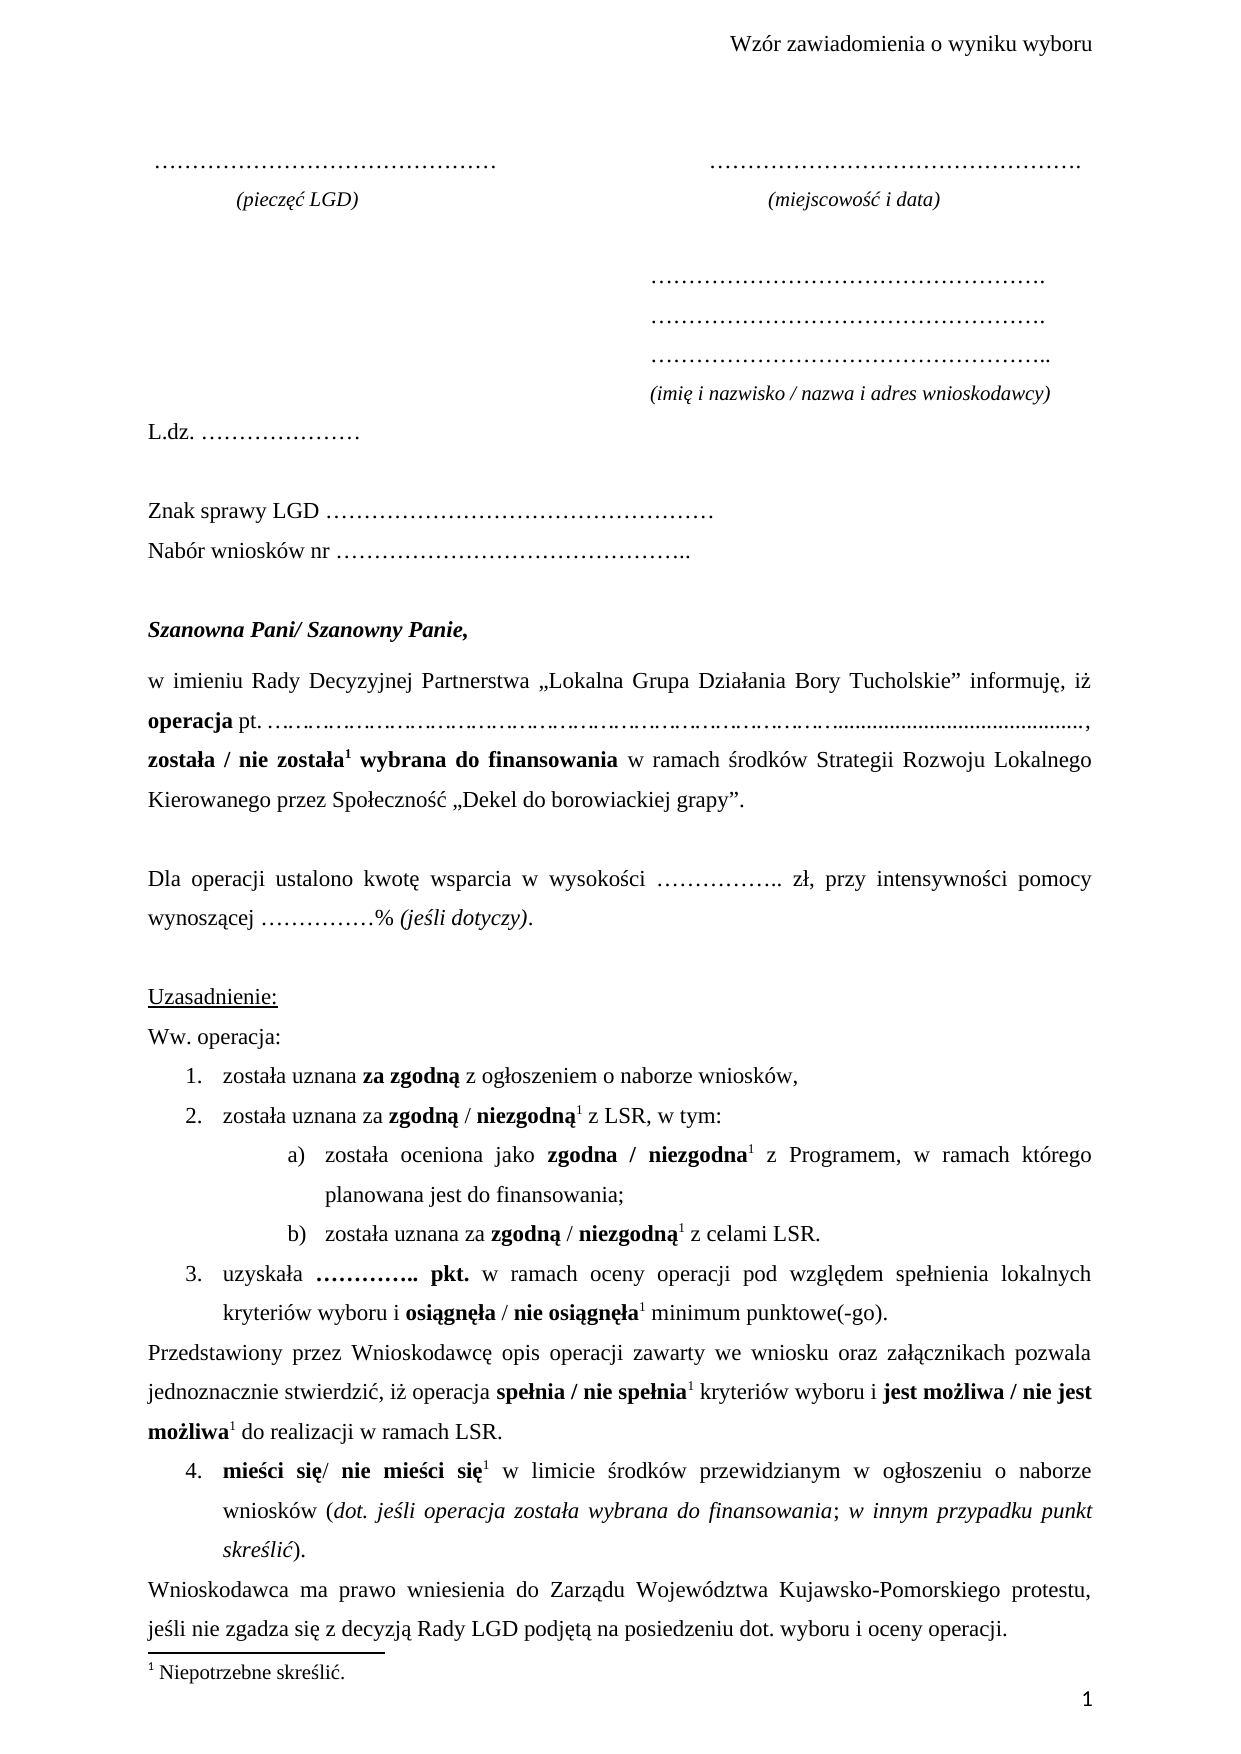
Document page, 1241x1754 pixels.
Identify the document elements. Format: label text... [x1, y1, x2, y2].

text …………………………………………….. [148, 342, 1093, 368]
text L.dz. ………………… [148, 418, 1093, 444]
text Uzasadnienie: [148, 983, 1093, 1010]
list mieści się/ nie mieści się1 w limicie środków przewidzianym w ogłoszeniu o naborze wniosków (dot. jeśli operacja została wybrana do finansowania; w innym przypadku punkt skreślić). [185, 1457, 1093, 1562]
text w imieniu Rady Decyzyjnej Partnerstwa „Lokalna Grupa Działania Bory Tucholskie” informuję, iż operacja pt. …………………………………………………………………………..........................................., [148, 668, 1093, 733]
list została uznana za zgodną / niezgodną1 z LSR, w tym: [185, 1102, 1093, 1128]
text została / nie została wybrana do finansowania w ramach środków Strategii Rozwoju Lokalnego Kierowanego przez Społeczność „Dekel do borowiackiej grapy”. [148, 747, 1093, 812]
text ……………………………………… …………………………………………. [148, 148, 1093, 174]
text (imię i nazwisko / nazwa i adres wnioskodawcy) [148, 381, 1093, 405]
list uzyskała ………….. pkt. w ramach oceny operacji pod względem spełnienia lokalnych kryteriów wyboru i osiągnęła / nie osiągnęła1 minimum punktowe(-go). [185, 1260, 1093, 1326]
text Dla operacji ustalono kwotę wsparcia w wysokości …………….. zł, przy intensywności pomocy wynoszącej ……………% (jeśli dotyczy). [148, 865, 1093, 931]
text ……………………………………………. [148, 263, 1093, 289]
text Wnioskodawca ma prawo wniesienia do Zarządu Województwa Kujawsko-Pomorskiego protestu, jeśli nie zgadza się z decyzją Rady LGD podjętą na posiedzeniu dot. wyboru i oceny operacji. [148, 1576, 1093, 1641]
text Ww. operacja: [148, 1023, 1093, 1049]
text Znak sprawy LGD …………………………………………… [148, 497, 1093, 523]
text Przedstawiony przez Wnioskodawcę opis operacji zawarty we wniosku oraz załącznikach pozwala jednoznacznie stwierdzić, iż operacja spełnia / nie spełnia1 kryteriów wyboru i jest możliwa / nie jest możliwa1 do realizacji w ramach LSR. [148, 1339, 1093, 1444]
text Nabór wniosków nr ……………………………………….. [148, 537, 1093, 563]
list została oceniona jako zgodna / niezgodna1 z Programem, w ramach którego planowana jest do finansowania; [287, 1141, 1093, 1207]
text (pieczęć LGD) (miejscowość i data) [148, 187, 1093, 211]
text ……………………………………………. [148, 302, 1093, 328]
list została uznana za zgodną / niezgodną1 z celami LSR. [287, 1220, 1093, 1247]
list została uznana za zgodną z ogłoszeniem o naborze wniosków, [185, 1062, 1093, 1089]
text Szanowna Pani/ Szanowny Panie, [148, 616, 1093, 642]
